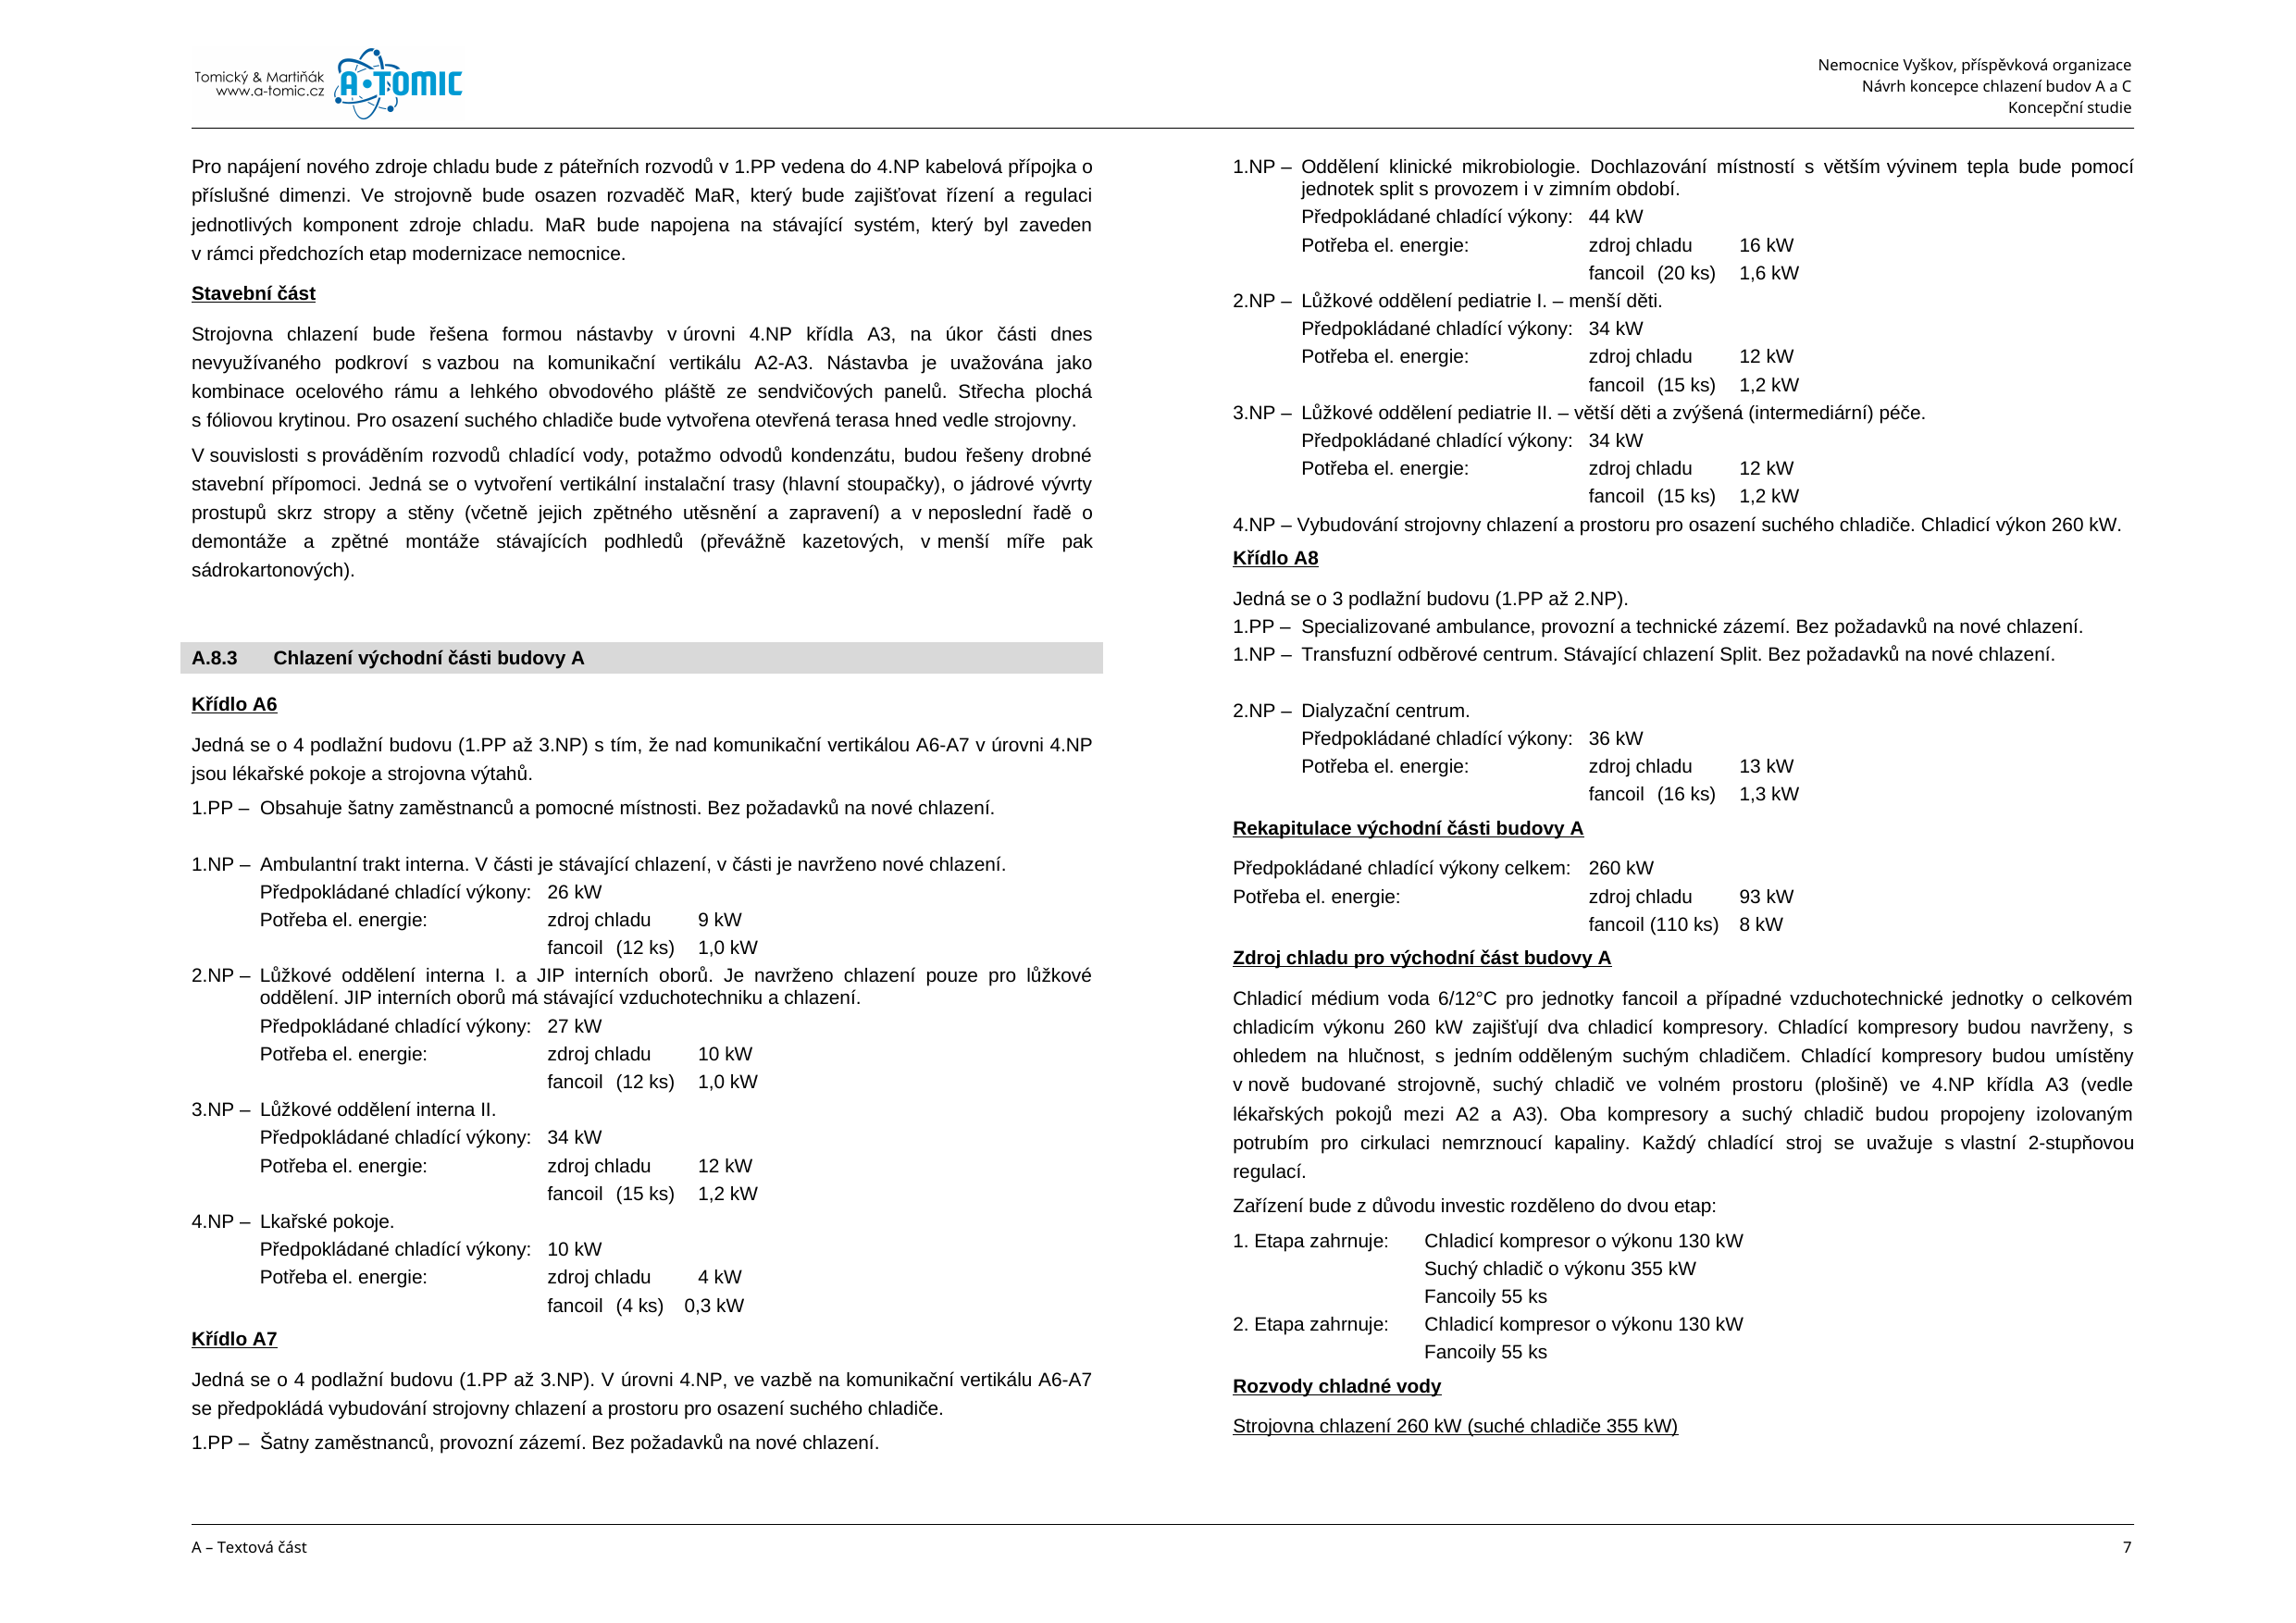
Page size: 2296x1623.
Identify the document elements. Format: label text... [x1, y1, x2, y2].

subtitle Chlazení východní části budovy A [184, 645, 1100, 671]
text 2.NP – Dialyzační centrum. [1233, 700, 2134, 721]
text Předpokládané chladící výkony celkem: 260 kW [1233, 857, 2134, 879]
text Potřeba el. energie: zdroj chladu 12 kW [1301, 345, 2134, 367]
subtitle Stavební část [192, 282, 1093, 304]
text Jedná se o 4 podlažní budovu (1.PP až 3.NP). V úrovni 4.NP, ve vazbě na komunikační vertikálu A6-A7 se předpokládá vybudování strojovny chlazení a prostoru pro osazení suchého chladiče. [192, 1369, 1093, 1419]
text Suchý chladič o výkonu 355 kW [1424, 1258, 2134, 1280]
subtitle Rekapitulace východní části budovy A [1233, 817, 2134, 839]
text 4.NP – Vybudování strojovny chlazení a prostoru pro osazení suchého chladiče. Chladicí výkon 260 kW. [1233, 513, 2134, 535]
text 3.NP – Lůžkové oddělení interna II. [192, 1098, 1093, 1121]
text Potřeba el. energie: zdroj chladu 12 kW [260, 1154, 1093, 1176]
text Předpokládané chladící výkony: 34 kW [1301, 317, 2134, 340]
text fancoil (20 ks) 1,6 kW [1588, 262, 2134, 284]
text fancoil (110 ks) 8 kW [1588, 913, 2134, 935]
text Potřeba el. energie: zdroj chladu 13 kW [1301, 755, 2134, 777]
text Zařízení bude z důvodu investic rozděleno do dvou etap: [1233, 1195, 2134, 1217]
text fancoil (12 ks) 1,0 kW [547, 936, 1093, 959]
text Předpokládané chladící výkony: 10 kW [260, 1238, 1093, 1260]
picture [191, 46, 465, 121]
text 1.NP – Transfuzní odběrové centrum. Stávající chlazení Split. Bez požadavků na nové chlazení. [1233, 643, 2134, 665]
text Potřeba el. energie: zdroj chladu 4 kW [260, 1266, 1093, 1288]
text Pro napájení nového zdroje chladu bude z páteřních rozvodů v 1.PP vedena do 4.NP kabelová přípojka o příslušné dimenzi. Ve strojovně bude osazen rozvaděč MaR, který bude zajišťovat řízení a regulaci jednotlivých komponent zdroje chladu. MaR bude napojena na stávající systém, který byl zaveden v rámci předchozích etap modernizace nemocnice. [192, 155, 1093, 265]
text Strojovna chlazení bude řešena formou nástavby v úrovni 4.NP křídla A3, na úkor části dnes nevyužívaného podkroví s vazbou na komunikační vertikálu A2-A3. Nástavba je uvažována jako kombinace ocelového rámu a lehkého obvodového pláště ze sendvičových panelů. Střecha plochá s fóliovou krytinou. Pro osazení suchého chladiče bude vytvořena otevřená terasa hned vedle strojovny. [192, 323, 1093, 431]
text Potřeba el. energie: zdroj chladu 16 kW [1301, 233, 2134, 255]
text Fancoily 55 ks [1424, 1285, 2134, 1307]
text Předpokládané chladící výkony: 36 kW [1301, 727, 2134, 750]
subtitle Křídlo A8 [1233, 547, 2134, 569]
text Fancoily 55 ks [1424, 1341, 2134, 1363]
text fancoil (12 ks) 1,0 kW [547, 1071, 1093, 1093]
text 1. Etapa zahrnuje: Chladicí kompresor o výkonu 130 kW [1233, 1229, 2134, 1251]
text fancoil (15 ks) 1,2 kW [1588, 373, 2134, 395]
text Jedná se o 4 podlažní budovu (1.PP až 3.NP) s tím, že nad komunikační vertikálou A6-A7 v úrovni 4.NP jsou lékařské pokoje a strojovna výtahů. [192, 733, 1093, 785]
text V souvislosti s prováděním rozvodů chladící vody, potažmo odvodů kondenzátu, budou řešeny drobné stavební přípomoci. Jedná se o vytvoření vertikální instalační trasy (hlavní stoupačky), o jádrové vývrty prostupů skrz stropy a stěny (včetně jejich zpětného utěsnění a zapravení) a v neposlední řadě o demontáže a zpětné montáže stávajících podhledů (převážně kazetových, v menší míře pak sádrokartonových). [192, 444, 1093, 581]
text fancoil (15 ks) 1,2 kW [547, 1183, 1093, 1205]
text 1.PP – Šatny zaměstnanců, provozní zázemí. Bez požadavků na nové chlazení. [192, 1431, 1093, 1454]
subtitle Křídlo A6 [192, 693, 1093, 715]
text Předpokládané chladící výkony: 44 kW [1301, 205, 2134, 228]
subtitle Zdroj chladu pro východní část budovy A [1233, 947, 2134, 969]
text Předpokládané chladící výkony: 34 kW [260, 1126, 1093, 1148]
subtitle Rozvody chladné vody [1233, 1375, 2134, 1397]
text 1.NP – Ambulantní trakt interna. V části je stávající chlazení, v části je navrženo nové chlazení. [192, 852, 1093, 874]
text Jedná se o 3 podlažní budovu (1.PP až 2.NP). [1233, 588, 2134, 610]
text 2.NP – Lůžkové oddělení pediatrie I. – menší děti. [1233, 290, 2134, 312]
text 3.NP – Lůžkové oddělení pediatrie II. – větší děti a zvýšená (intermediární) péče. [1233, 402, 2134, 424]
text 2.NP – Lůžkové oddělení interna I. a JIP interních oborů. Je navrženo chlazení pouze pro lůžkové oddělení. JIP interních oborů má stávající vzduchotechniku a chlazení. [192, 964, 1093, 1009]
text fancoil (15 ks) 1,2 kW [1588, 485, 2134, 507]
text fancoil (16 ks) 1,3 kW [1588, 783, 2134, 805]
text Potřeba el. energie: zdroj chladu 9 kW [260, 909, 1093, 931]
text 1.NP – Oddělení klinické mikrobiologie. Dochlazování místností s větším vývinem tepla bude pomocí jednotek split s provozem i v zimním období. [1233, 155, 2134, 200]
subtitle Křídlo A7 [192, 1328, 1093, 1350]
text Potřeba el. energie: zdroj chladu 12 kW [1301, 457, 2134, 479]
text Předpokládané chladící výkony: 26 kW [260, 881, 1093, 903]
text Chladicí médium voda 6/12°C pro jednotky fancoil a případné vzduchotechnické jednotky o celkovém chladicím výkonu 260 kW zajišťují dva chladicí kompresory. Chladící kompresory budou navrženy, s ohledem na hlučnost, s jedním odděleným suchým chladičem. Chladící kompresory budou umístěny v nově budované strojovně, suchý chladič ve volném prostoru (plošině) ve 4.NP křídla A3 (vedle lékařských pokojů mezi A2 a A3). Oba kompresory a suchý chladič budou propojeny izolovaným potrubím pro cirkulaci nemrznoucí kapaliny. Každý chladící stroj se uvažuje s vlastní 2-stupňovou regulací. [1233, 987, 2134, 1183]
text Strojovna chlazení 260 kW (suché chladiče 355 kW) [1233, 1415, 2134, 1437]
text Potřeba el. energie: zdroj chladu 93 kW [1233, 885, 2134, 907]
text Předpokládané chladící výkony: 27 kW [260, 1014, 1093, 1036]
text fancoil (4 ks) 0,3 kW [547, 1294, 1093, 1316]
text 1.PP – Specializované ambulance, provozní a technické zázemí. Bez požadavků na nové chlazení. [1233, 615, 2134, 638]
text Potřeba el. energie: zdroj chladu 10 kW [260, 1043, 1093, 1065]
text 1.PP – Obsahuje šatny zaměstnanců a pomocné místnosti. Bez požadavků na nové chlazení. [192, 797, 1093, 819]
text 2. Etapa zahrnuje: Chladicí kompresor o výkonu 130 kW [1233, 1313, 2134, 1335]
text Předpokládané chladící výkony: 34 kW [1301, 429, 2134, 452]
text 4.NP – Lkařské pokoje. [192, 1210, 1093, 1233]
